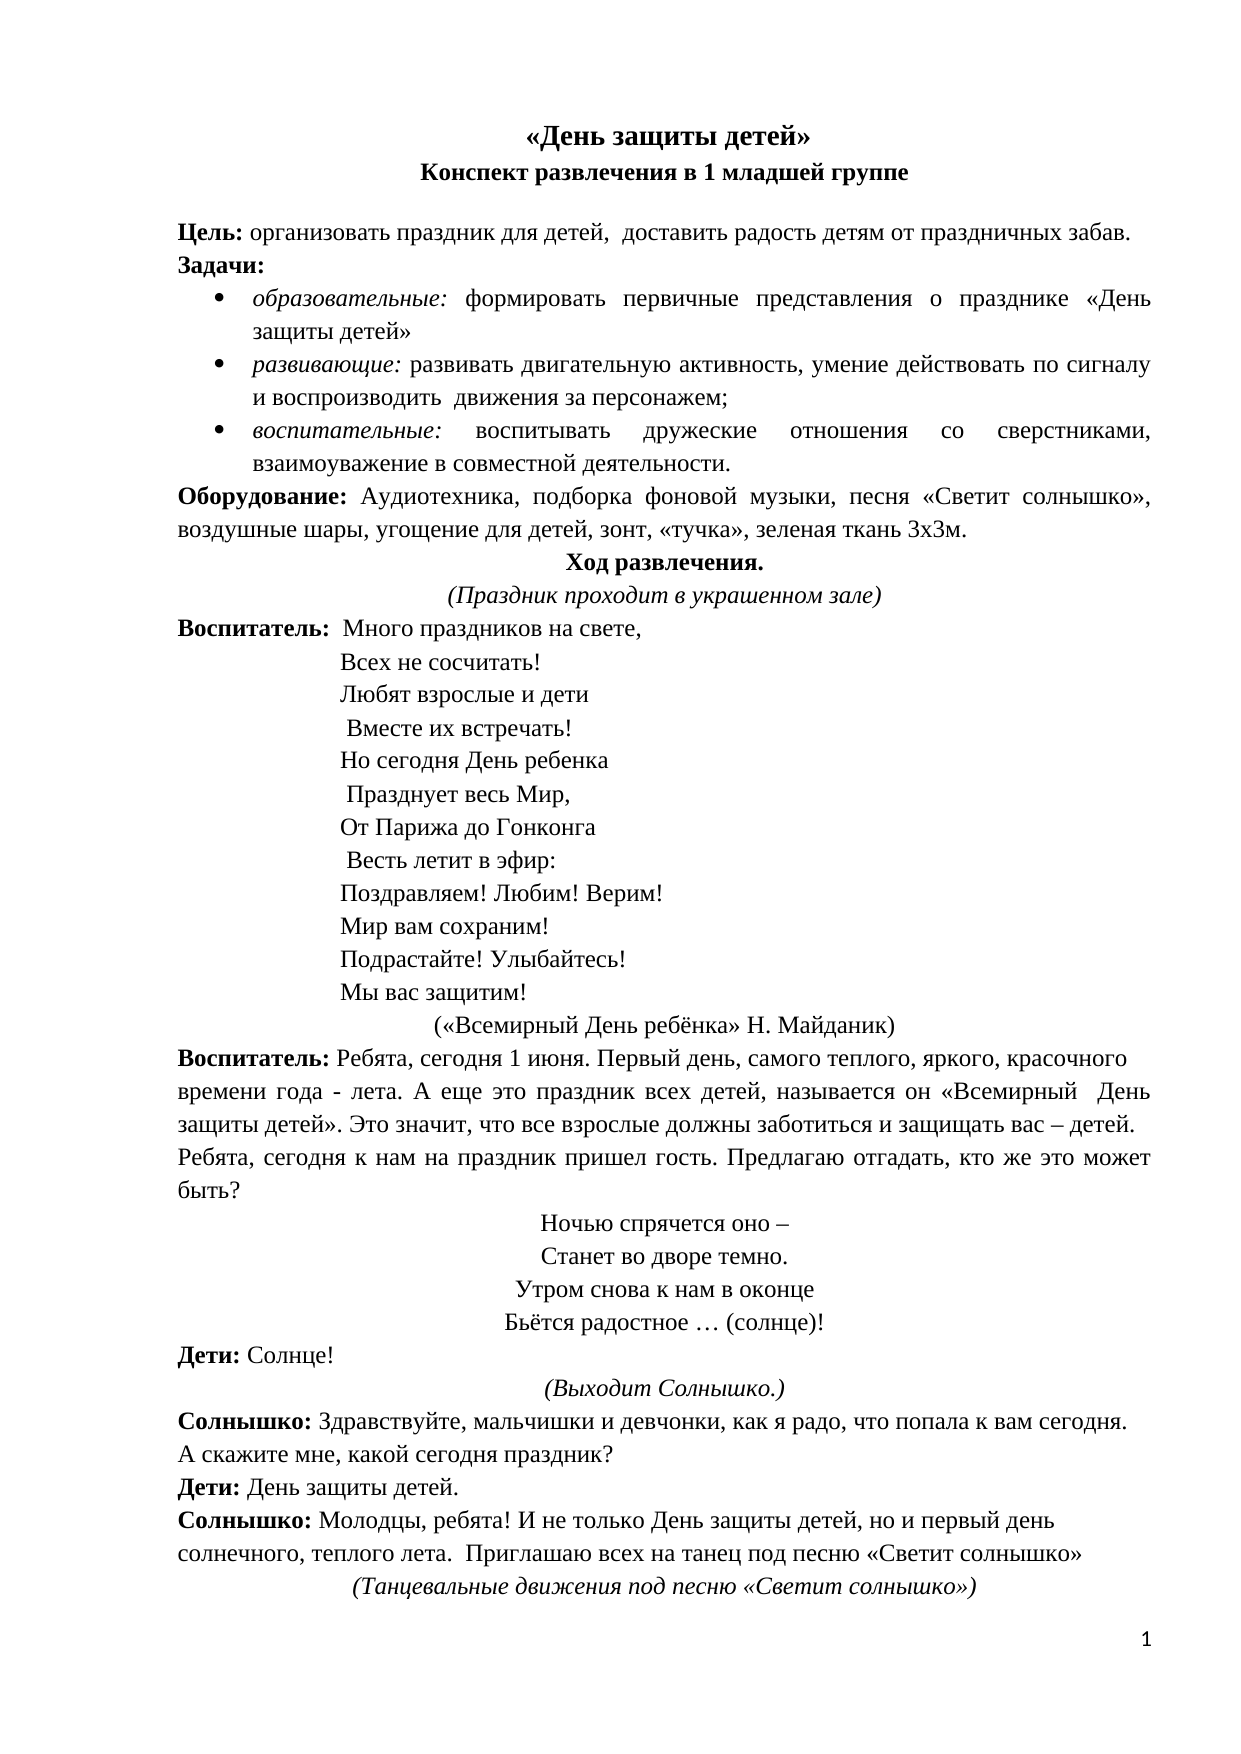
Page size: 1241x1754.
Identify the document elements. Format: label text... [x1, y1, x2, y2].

text Дети: День защиты детей. [177, 1472, 1152, 1501]
text Станет во дворе темно. [177, 1241, 1152, 1270]
text Ребята, сегодня к нам на праздник пришел гость. Предлагаю отгадать, кто же это может быть? [177, 1142, 1152, 1204]
text Задачи: [177, 250, 1152, 279]
text Бьётся радостное … (солнце)! [177, 1307, 1152, 1336]
text Ход развлечения. [177, 547, 1152, 576]
list развивающие: развивать двигательную активность, умение действовать по сигналу и воспроизводить движения за персонажем; [215, 349, 1152, 411]
text Солнышко: Молодцы, ребята! И не только День защиты детей, но и первый день [177, 1505, 1152, 1534]
text Воспитатель: Ребята, сегодня 1 июня. Первый день, самого теплого, яркого, красочного [177, 1043, 1152, 1072]
text (Праздник проходит в украшенном зале) [177, 581, 1152, 609]
text Празднует весь Мир, [340, 779, 1152, 807]
list воспитательные: воспитывать дружеские отношения со сверстниками, взаимоуважение в совместной деятельности. [215, 415, 1152, 477]
list образовательные: формировать первичные представления о празднике «День защиты детей» [215, 283, 1152, 345]
text А скажите мне, какой сегодня праздник? [177, 1439, 1152, 1468]
text времени года - лета. А еще это праздник всех детей, называется он «Всемирный День защиты детей». Это значит, что все взрослые должны заботиться и защищать вас – детей. [177, 1076, 1152, 1138]
text Всех не сосчитать! [340, 647, 1152, 675]
text (Выходит Солнышко.) [177, 1373, 1152, 1402]
text Утром снова к нам в оконце [177, 1274, 1152, 1303]
text Весть летит в эфир: [340, 845, 1152, 873]
text Поздравляем! Любим! Верим! [340, 878, 1152, 906]
text Мы вас защитим! [340, 977, 1152, 1006]
text От Парижа до Гонконга [340, 812, 1152, 840]
text Оборудование: Аудиотехника, подборка фоновой музыки, песня «Светит солнышко», воздушные шары, угощение для детей, зонт, «тучка», зеленая ткань 3х3м. [177, 481, 1152, 543]
text Подрастайте! Улыбайтесь! [340, 944, 1152, 972]
text Но сегодня День ребенка [340, 746, 1152, 774]
text Воспитатель: Много праздников на свете, [177, 613, 1152, 642]
text солнечного, теплого лета. Приглашаю всех на танец под песню «Светит солнышко» [177, 1538, 1152, 1567]
text Цель: организовать праздник для детей, доставить радость детям от праздничных забав. [177, 217, 1152, 246]
text Мир вам сохраним! [340, 911, 1152, 939]
text (Танцевальные движения под песню «Светит солнышко») [177, 1571, 1152, 1600]
text Конспект развлечения в 1 младшей группе [177, 157, 1152, 185]
text («Всемирный День ребёнка» Н. Майданик) [177, 1010, 1152, 1038]
text Дети: Солнце! [177, 1340, 1152, 1369]
text «День защиты детей» [177, 118, 1152, 152]
text Любят взрослые и дети [340, 679, 1152, 708]
text Вместе их встречать! [340, 713, 1152, 741]
text Ночью спрячется оно – [177, 1208, 1152, 1237]
text Солнышко: Здравствуйте, мальчишки и девчонки, как я радо, что попала к вам сегодня. [177, 1406, 1152, 1435]
